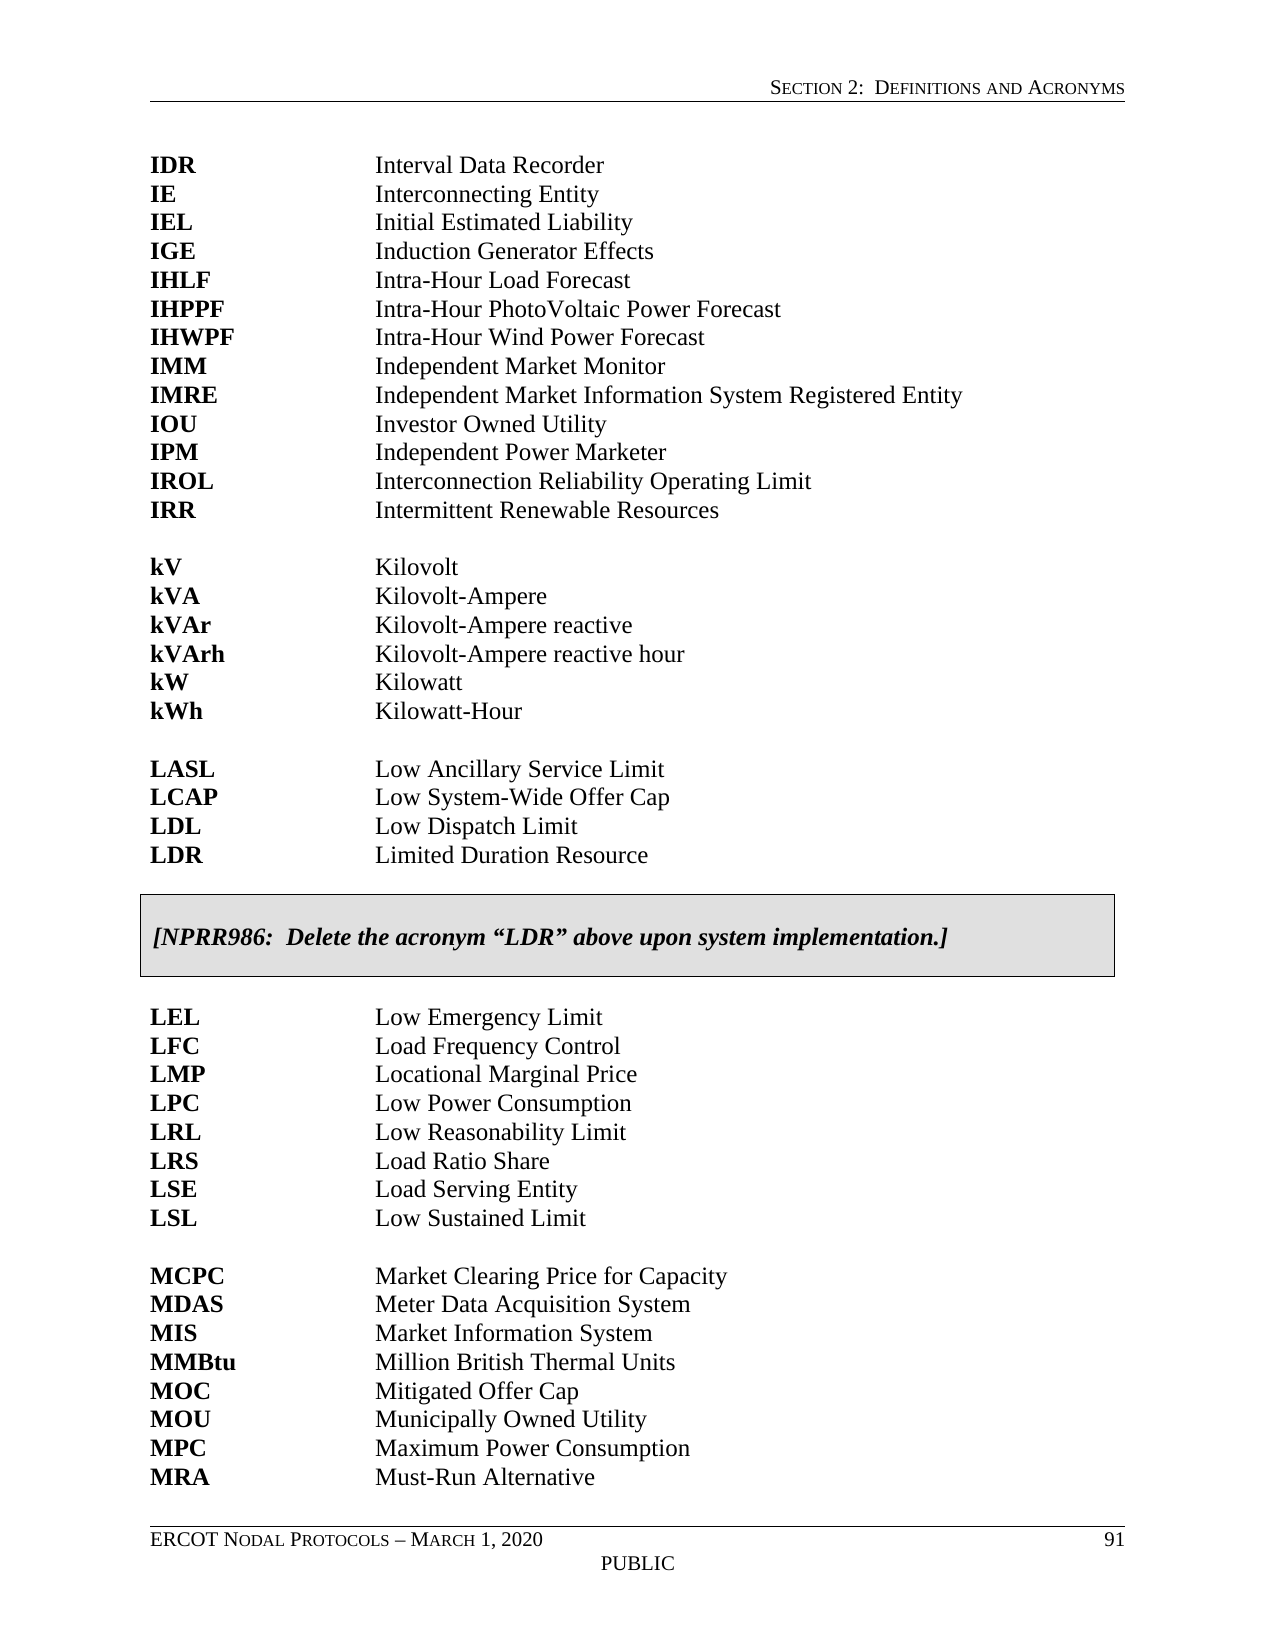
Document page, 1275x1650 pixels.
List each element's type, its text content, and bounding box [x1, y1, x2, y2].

text LDL Low Dispatch Limit [150, 811, 1125, 840]
text kW Kilowatt [150, 667, 1125, 696]
text LDR Limited Duration Resource [150, 840, 1125, 869]
text IOU Investor Owned Utility [150, 409, 1125, 437]
text MMBtu Million British Thermal Units [150, 1347, 1125, 1376]
text LSE Load Serving Entity [150, 1174, 1125, 1203]
text kVA Kilovolt-Ampere [150, 581, 1125, 610]
text kV Kilovolt [150, 552, 1125, 581]
text LCAP Low System-Wide Offer Cap [150, 782, 1125, 811]
text IRR Intermittent Renewable Resources [150, 495, 1125, 524]
text IHLF Intra-Hour Load Forecast [150, 265, 1125, 294]
text IHPPF Intra-Hour PhotoVoltaic Power Forecast [150, 294, 1125, 322]
text MOC Mitigated Offer Cap [150, 1376, 1125, 1404]
text MRA Must-Run Alternative [150, 1462, 1125, 1491]
text LASL Low Ancillary Service Limit [150, 754, 1125, 782]
text kWh Kilowatt-Hour [150, 696, 1125, 725]
text MOU Municipally Owned Utility [150, 1404, 1125, 1433]
text LEL Low Emergency Limit [150, 1002, 1125, 1031]
text LMP Locational Marginal Price [150, 1059, 1125, 1088]
text IDR Interval Data Recorder [150, 150, 1125, 179]
text IPM Independent Power Marketer [150, 437, 1125, 466]
text MCPC Market Clearing Price for Capacity [150, 1261, 1125, 1289]
text kVArh Kilovolt-Ampere reactive hour [150, 639, 1125, 667]
text LFC Load Frequency Control [150, 1031, 1125, 1059]
text LRL Low Reasonability Limit [150, 1117, 1125, 1146]
text IHWPF Intra-Hour Wind Power Forecast [150, 322, 1125, 351]
text MDAS Meter Data Acquisition System [150, 1289, 1125, 1318]
text IMRE Independent Market Information System Registered Entity [150, 380, 1125, 409]
text MPC Maximum Power Consumption [150, 1433, 1125, 1462]
table_header [NPRR986: Delete the acronym “LDR” above upon system implementation.] [141, 895, 1114, 976]
text IROL Interconnection Reliability Operating Limit [150, 466, 1125, 495]
text LRS Load Ratio Share [150, 1146, 1125, 1174]
text kVAr Kilovolt-Ampere reactive [150, 610, 1125, 639]
text IE Interconnecting Entity [150, 179, 1125, 207]
text LSL Low Sustained Limit [150, 1203, 1125, 1232]
text IGE Induction Generator Effects [150, 236, 1125, 265]
text IEL Initial Estimated Liability [150, 207, 1125, 236]
text MIS Market Information System [150, 1318, 1125, 1347]
text LPC Low Power Consumption [150, 1088, 1125, 1117]
text IMM Independent Market Monitor [150, 351, 1125, 380]
